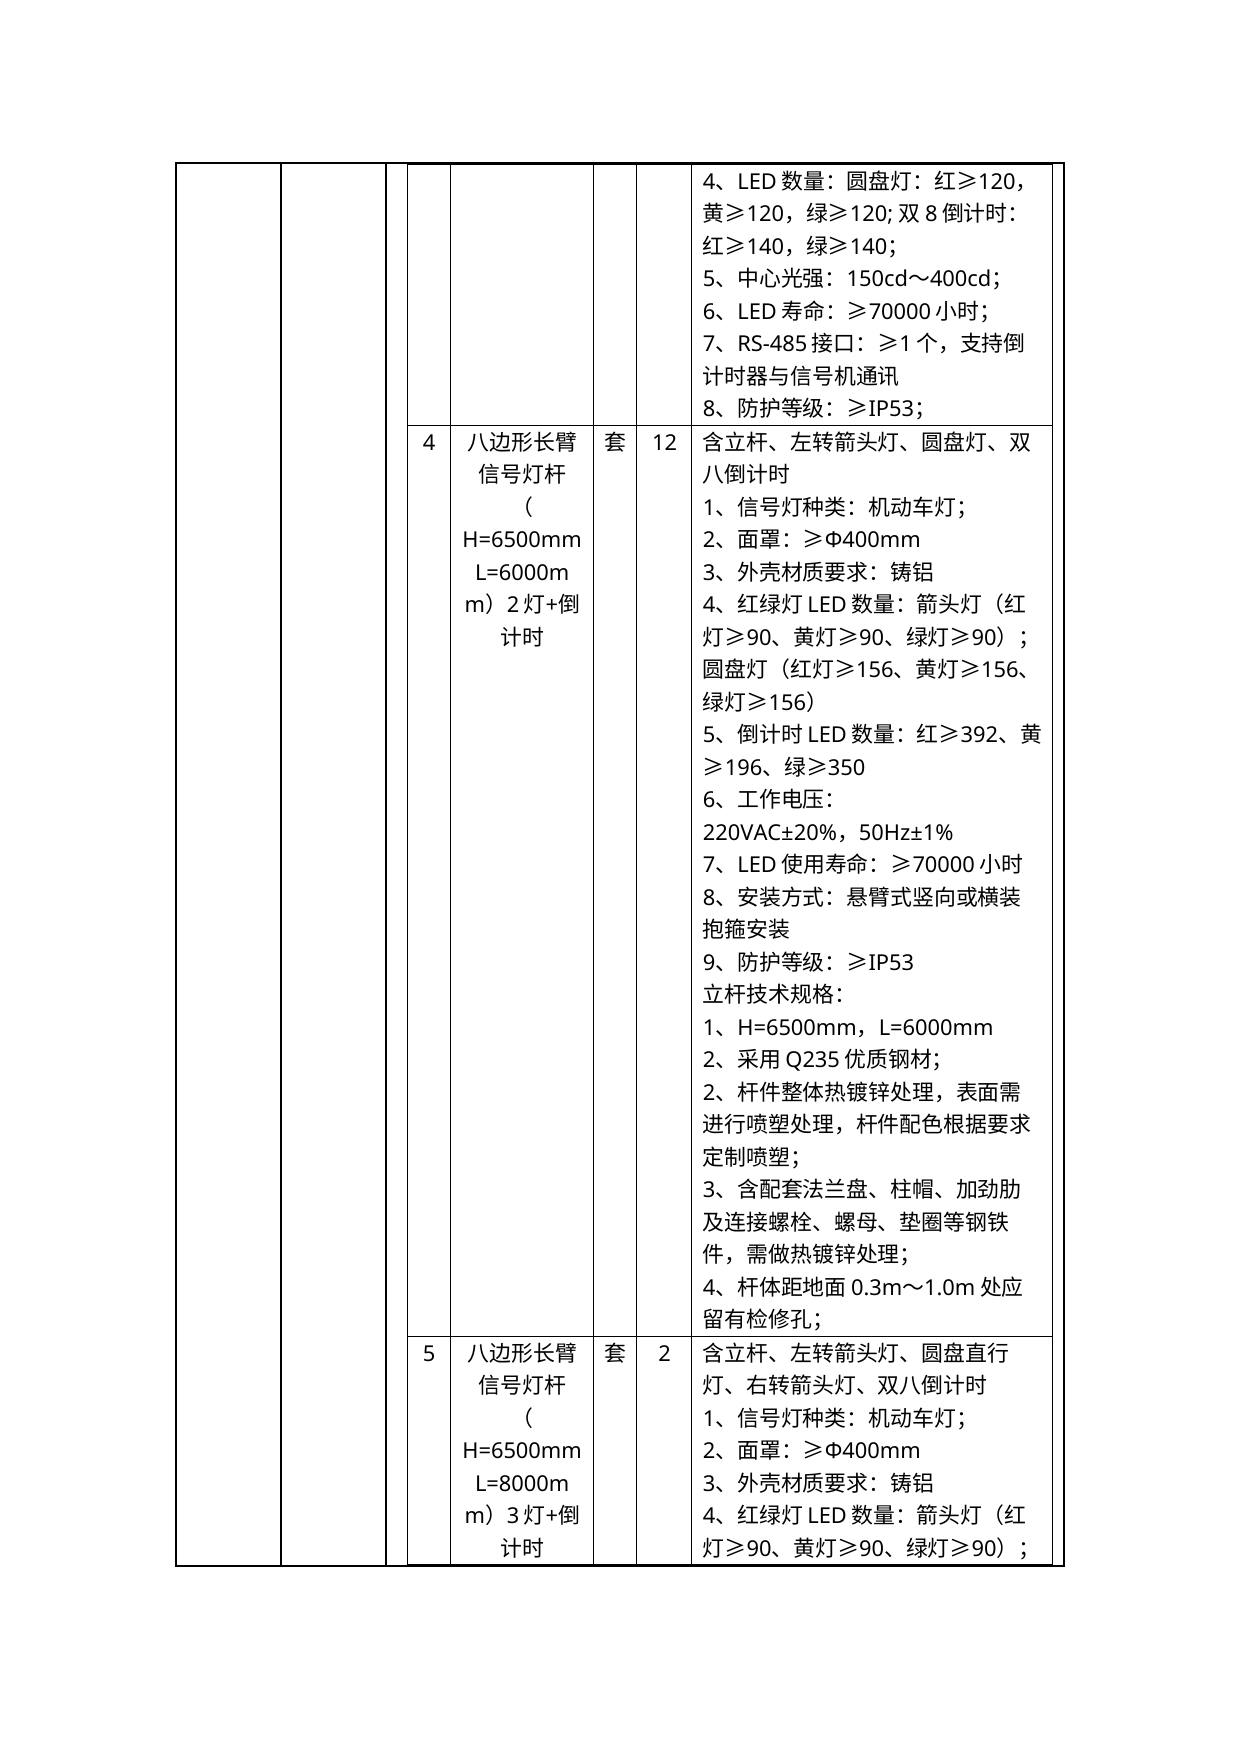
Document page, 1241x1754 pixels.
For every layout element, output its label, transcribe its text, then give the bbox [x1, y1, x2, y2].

table_cell [1053, 164, 1063, 1565]
table_cell 1 [177, 164, 280, 1565]
table_cell [408, 1337, 450, 1564]
table_cell [594, 426, 636, 1336]
table_cell [451, 426, 593, 1336]
table_cell [692, 426, 1052, 1336]
table_cell [451, 165, 593, 425]
table_cell [408, 165, 450, 425]
table_cell ▲ [282, 164, 385, 1565]
table_cell [594, 1337, 636, 1564]
table_cell [594, 165, 636, 425]
table_cell [387, 164, 407, 1565]
table_cell [451, 1337, 593, 1564]
table_cell [408, 426, 450, 1336]
table_cell [637, 426, 691, 1336]
table_cell [637, 1337, 691, 1564]
table_cell [692, 165, 1052, 425]
table_cell [637, 165, 691, 425]
table_cell [692, 1337, 1052, 1564]
